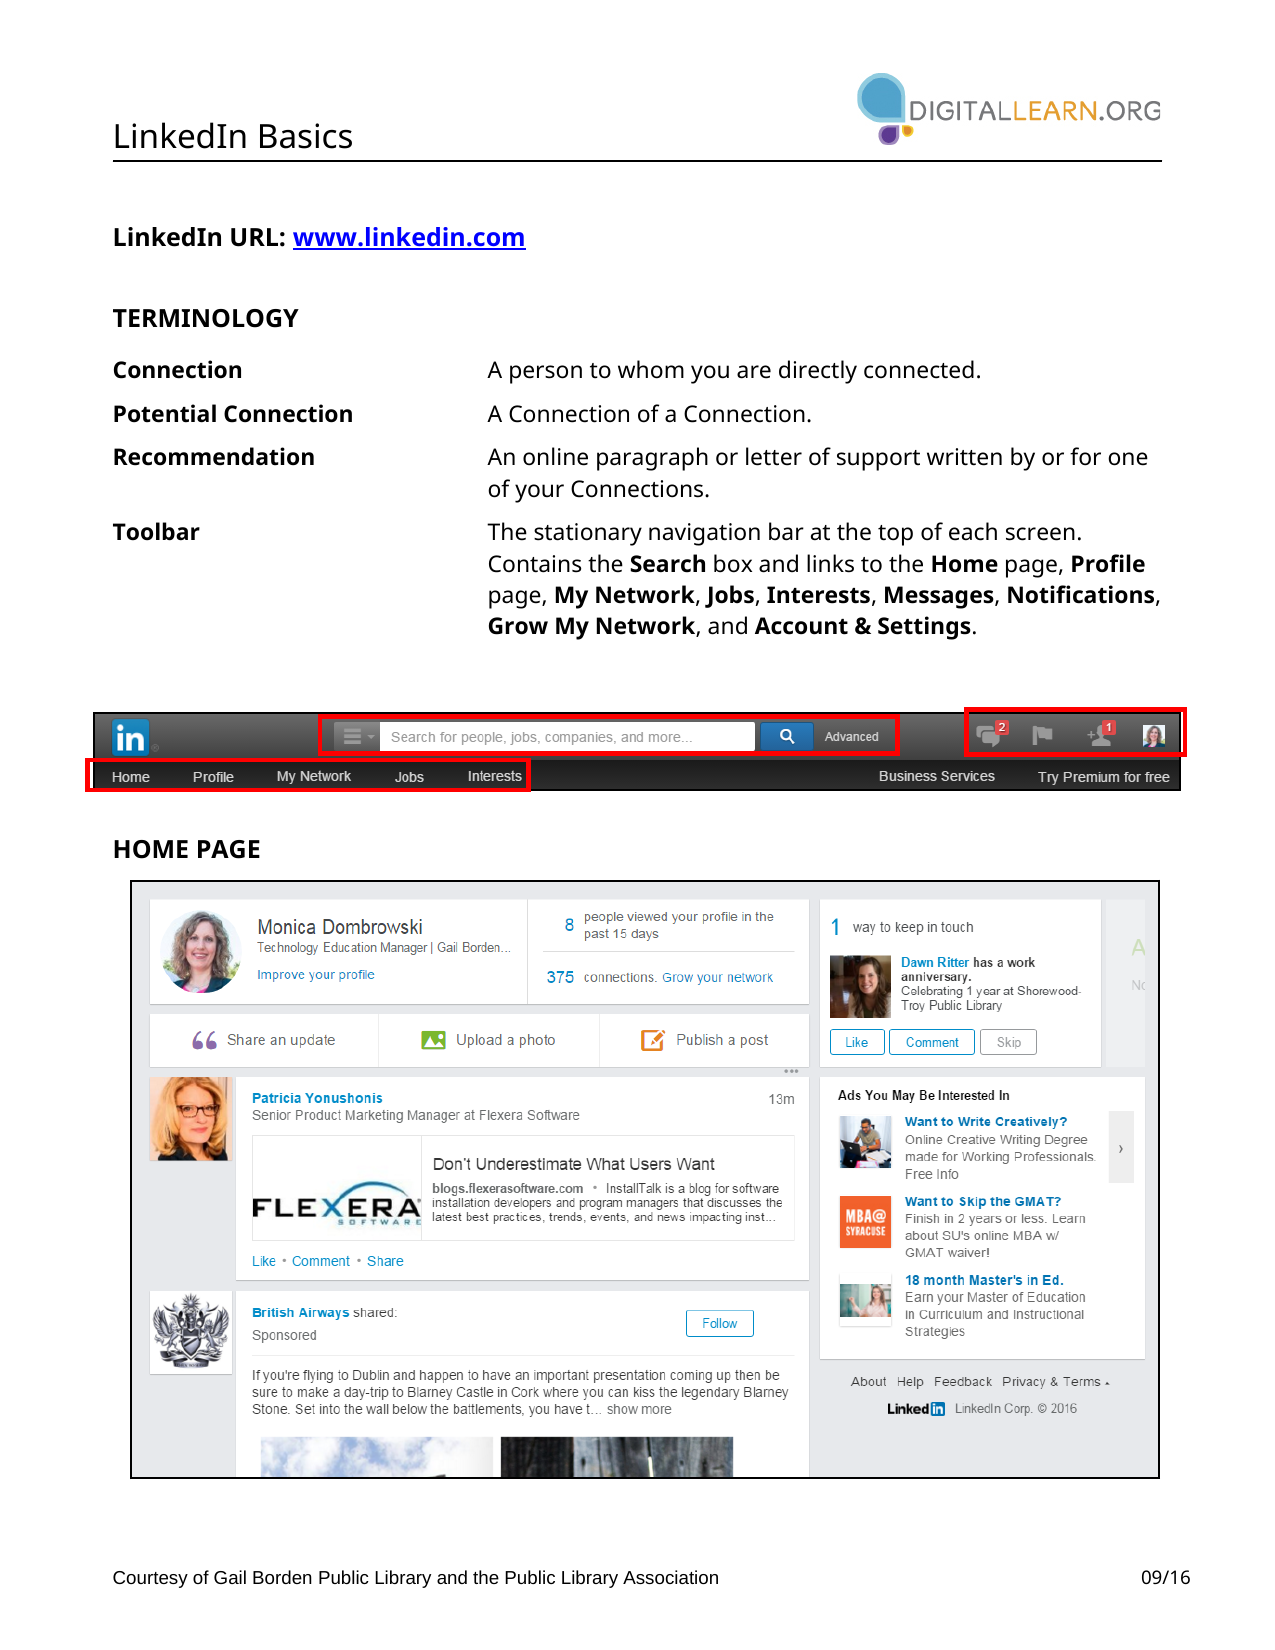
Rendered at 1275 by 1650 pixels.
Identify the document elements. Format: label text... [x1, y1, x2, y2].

text Connection A person to whom you are directly connected. [112, 354, 1162, 385]
picture [95, 714, 1179, 789]
picture [969, 714, 1179, 752]
text Recommendation An online paragraph or letter of support written by or for one of your Connections. [112, 441, 1162, 504]
text TERMINOLOGY [112, 301, 1162, 335]
text LinkedIn Basics [112, 112, 1162, 161]
picture [322, 719, 895, 751]
text Potential Connection A Connection of a Connection. [112, 398, 1162, 429]
picture [132, 882, 1158, 1477]
text LinkedIn URL: www.linkedin.com [112, 219, 1162, 253]
picture [857, 73, 1160, 145]
text Toolbar The stationary navigation bar at the top of each screen. Contains the Search box and links to the Home page, Profile page, My Network, Jobs, Interests, Messages, Notifications, Grow My Network, and Account & Settings. [112, 516, 1162, 641]
text HOME PAGE [112, 832, 1162, 866]
picture [95, 762, 526, 788]
